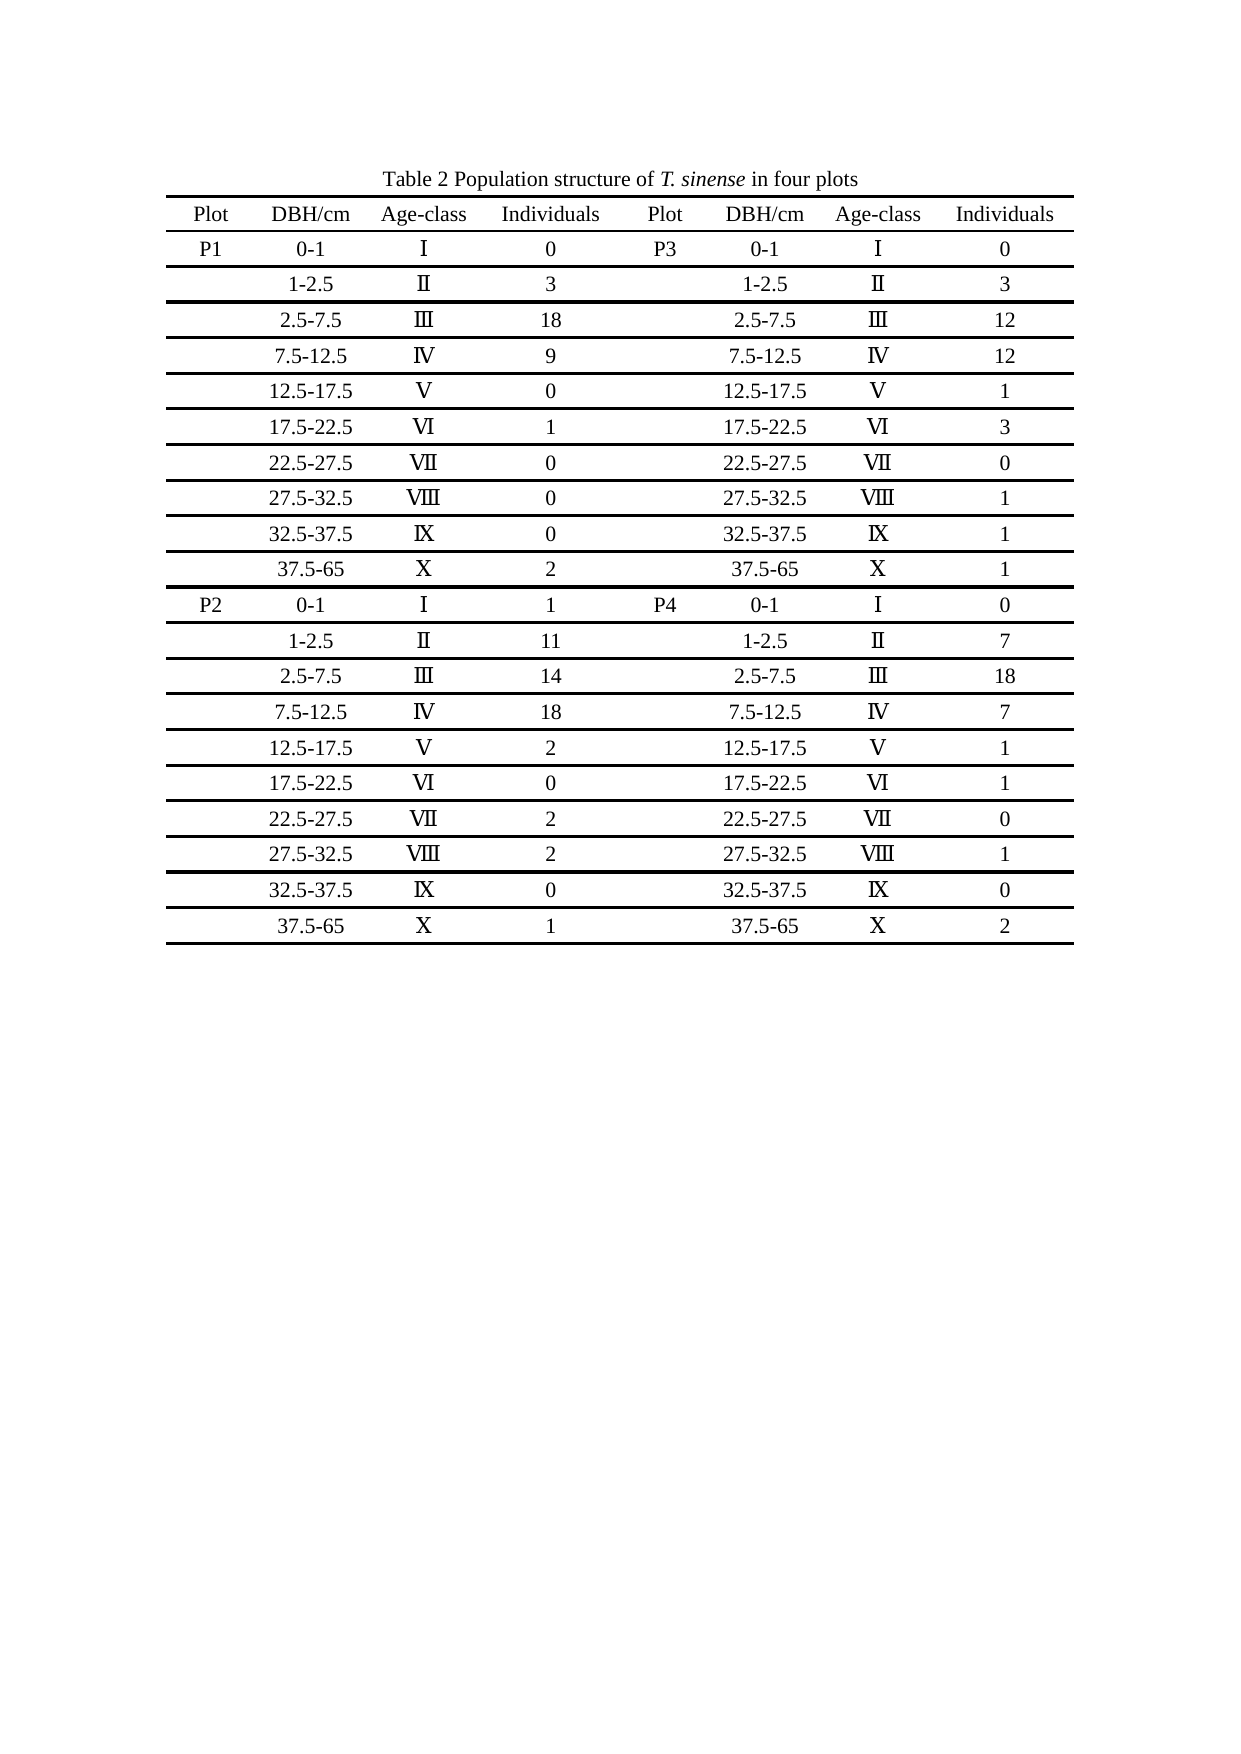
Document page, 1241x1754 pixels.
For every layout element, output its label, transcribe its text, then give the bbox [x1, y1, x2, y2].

table_cell 1 [935, 838, 1074, 870]
table_cell Ⅰ [366, 589, 481, 621]
table_cell [166, 517, 255, 550]
table_cell 3 [935, 268, 1074, 300]
table_cell [620, 375, 709, 407]
table_cell Ⅰ [820, 232, 935, 265]
table_cell [166, 304, 255, 336]
table_cell 1 [935, 482, 1074, 514]
table_cell Ⅵ [820, 767, 935, 799]
table_cell 2.5-7.5 [710, 660, 820, 692]
table_cell Ⅹ [366, 909, 481, 942]
table_cell Ⅶ [366, 802, 481, 835]
table_cell 3 [481, 268, 620, 300]
table_cell 32.5-37.5 [710, 874, 820, 906]
table_cell [166, 624, 255, 657]
table_cell [166, 375, 255, 407]
table_cell 1-2.5 [255, 624, 366, 657]
table_cell Ⅷ [366, 838, 481, 870]
table_cell Ⅴ [366, 375, 481, 407]
table_cell Ⅳ [820, 695, 935, 728]
table_cell 2.5-7.5 [710, 304, 820, 336]
table_cell P4 [620, 589, 709, 621]
table_cell 18 [481, 304, 620, 336]
table_header DBH/cm [255, 198, 366, 230]
table_cell 7.5-12.5 [255, 695, 366, 728]
table_cell 2 [935, 909, 1074, 942]
table_header Age-class [820, 198, 935, 230]
table_cell Ⅶ [366, 446, 481, 478]
table_cell [620, 909, 709, 942]
table_cell [166, 909, 255, 942]
table_cell Ⅱ [366, 268, 481, 300]
table_cell 3 [935, 410, 1074, 443]
table_cell Ⅸ [820, 517, 935, 550]
table_cell 0 [935, 589, 1074, 621]
table_cell Ⅸ [820, 874, 935, 906]
table_cell 32.5-37.5 [255, 517, 366, 550]
table_cell Ⅴ [820, 731, 935, 763]
table_cell 12.5-17.5 [255, 375, 366, 407]
table_cell 12 [935, 304, 1074, 336]
table_cell [620, 482, 709, 514]
table_cell 2.5-7.5 [255, 304, 366, 336]
table_cell [620, 553, 709, 585]
table_cell [620, 731, 709, 763]
table_cell 27.5-32.5 [710, 482, 820, 514]
table_cell 37.5-65 [710, 553, 820, 585]
table_cell 27.5-32.5 [255, 838, 366, 870]
table_cell 22.5-27.5 [710, 446, 820, 478]
table_cell [620, 695, 709, 728]
table_cell Ⅲ [820, 660, 935, 692]
table_cell [620, 339, 709, 372]
table_cell 14 [481, 660, 620, 692]
table_cell 1 [935, 767, 1074, 799]
table_cell [166, 767, 255, 799]
table_cell 12 [935, 339, 1074, 372]
table_cell [620, 802, 709, 835]
table_cell 2.5-7.5 [255, 660, 366, 692]
table_cell 27.5-32.5 [255, 482, 366, 514]
table_cell 12.5-17.5 [710, 731, 820, 763]
table_cell [620, 517, 709, 550]
table_cell 1 [935, 731, 1074, 763]
table_cell Ⅰ [820, 589, 935, 621]
table_cell 0 [935, 232, 1074, 265]
table_cell 1 [481, 410, 620, 443]
table_cell Ⅷ [366, 482, 481, 514]
table_cell Ⅵ [366, 410, 481, 443]
table_cell 7.5-12.5 [710, 695, 820, 728]
table_cell 0 [935, 446, 1074, 478]
table_cell Ⅴ [820, 375, 935, 407]
table_header Age-class [366, 198, 481, 230]
table_cell Ⅳ [366, 695, 481, 728]
table_cell 17.5-22.5 [255, 767, 366, 799]
table_cell 37.5-65 [255, 553, 366, 585]
table_cell 7 [935, 695, 1074, 728]
table_cell 2 [481, 802, 620, 835]
table_cell P1 [166, 232, 255, 265]
table_cell 1 [935, 517, 1074, 550]
table_cell [166, 410, 255, 443]
table_cell 2 [481, 838, 620, 870]
table_cell Ⅱ [820, 624, 935, 657]
table_cell [166, 695, 255, 728]
table_cell 0 [481, 767, 620, 799]
table_cell 0-1 [255, 232, 366, 265]
table_cell Ⅷ [820, 838, 935, 870]
table_cell 9 [481, 339, 620, 372]
table_cell 22.5-27.5 [255, 446, 366, 478]
table_cell 18 [935, 660, 1074, 692]
table_cell Ⅲ [366, 660, 481, 692]
table_cell 32.5-37.5 [710, 517, 820, 550]
table_cell Ⅵ [366, 767, 481, 799]
table_cell [166, 731, 255, 763]
table_cell Ⅹ [820, 909, 935, 942]
table_cell [620, 624, 709, 657]
text Table 2 Population structure of T. sinense in four plots [187, 162, 1053, 194]
table_cell Ⅲ [820, 304, 935, 336]
table_cell [620, 268, 709, 300]
table_cell [620, 838, 709, 870]
table_cell [166, 874, 255, 906]
table_cell P3 [620, 232, 709, 265]
table_cell 22.5-27.5 [710, 802, 820, 835]
table_cell 18 [481, 695, 620, 728]
table_cell 12.5-17.5 [710, 375, 820, 407]
table_cell 1-2.5 [710, 624, 820, 657]
table_header DBH/cm [710, 198, 820, 230]
table_header Plot [620, 198, 709, 230]
table_cell [620, 446, 709, 478]
table_cell 27.5-32.5 [710, 838, 820, 870]
table_cell [166, 339, 255, 372]
table_cell [166, 660, 255, 692]
table_cell 0 [481, 482, 620, 514]
table_cell [166, 268, 255, 300]
table_cell Ⅸ [366, 517, 481, 550]
table_cell Ⅶ [820, 802, 935, 835]
table_cell 0 [481, 874, 620, 906]
table_cell 0-1 [710, 232, 820, 265]
table_cell 12.5-17.5 [255, 731, 366, 763]
table_cell [166, 482, 255, 514]
table_cell 7.5-12.5 [710, 339, 820, 372]
table_cell Ⅷ [820, 482, 935, 514]
table_cell 0-1 [710, 589, 820, 621]
table_cell Ⅲ [366, 304, 481, 336]
table_cell 1 [935, 375, 1074, 407]
table_cell 17.5-22.5 [710, 767, 820, 799]
table_cell 0 [481, 446, 620, 478]
table_header Plot [166, 198, 255, 230]
table_cell [166, 838, 255, 870]
table_cell 0 [481, 375, 620, 407]
table_cell [620, 304, 709, 336]
table_cell 0 [935, 874, 1074, 906]
table_cell Ⅳ [820, 339, 935, 372]
table_cell [620, 410, 709, 443]
table_cell 1-2.5 [255, 268, 366, 300]
table_cell 0-1 [255, 589, 366, 621]
table_header Individuals [481, 198, 620, 230]
table_cell 7 [935, 624, 1074, 657]
table_cell Ⅳ [366, 339, 481, 372]
table_cell Ⅸ [366, 874, 481, 906]
table_header Individuals [935, 198, 1074, 230]
table_cell Ⅱ [366, 624, 481, 657]
table_cell 0 [481, 232, 620, 265]
table_cell 7.5-12.5 [255, 339, 366, 372]
table_cell Ⅴ [366, 731, 481, 763]
table_cell Ⅶ [820, 446, 935, 478]
table_cell [620, 660, 709, 692]
table_cell 2 [481, 731, 620, 763]
table_cell [166, 553, 255, 585]
table_cell 37.5-65 [710, 909, 820, 942]
table_cell 11 [481, 624, 620, 657]
table_cell Ⅱ [820, 268, 935, 300]
table_cell 1 [935, 553, 1074, 585]
table_cell [620, 874, 709, 906]
table_cell 2 [481, 553, 620, 585]
table_cell 32.5-37.5 [255, 874, 366, 906]
table_cell 1-2.5 [710, 268, 820, 300]
table_cell 0 [935, 802, 1074, 835]
table_cell 37.5-65 [255, 909, 366, 942]
table_cell 1 [481, 909, 620, 942]
table_cell Ⅹ [820, 553, 935, 585]
table_cell 17.5-22.5 [255, 410, 366, 443]
table_cell Ⅵ [820, 410, 935, 443]
table_cell 1 [481, 589, 620, 621]
table_cell Ⅹ [366, 553, 481, 585]
table_cell [166, 446, 255, 478]
table_cell [620, 767, 709, 799]
table_cell [166, 802, 255, 835]
table_cell 0 [481, 517, 620, 550]
table_cell P2 [166, 589, 255, 621]
table_cell Ⅰ [366, 232, 481, 265]
table_cell 17.5-22.5 [710, 410, 820, 443]
table_cell 22.5-27.5 [255, 802, 366, 835]
